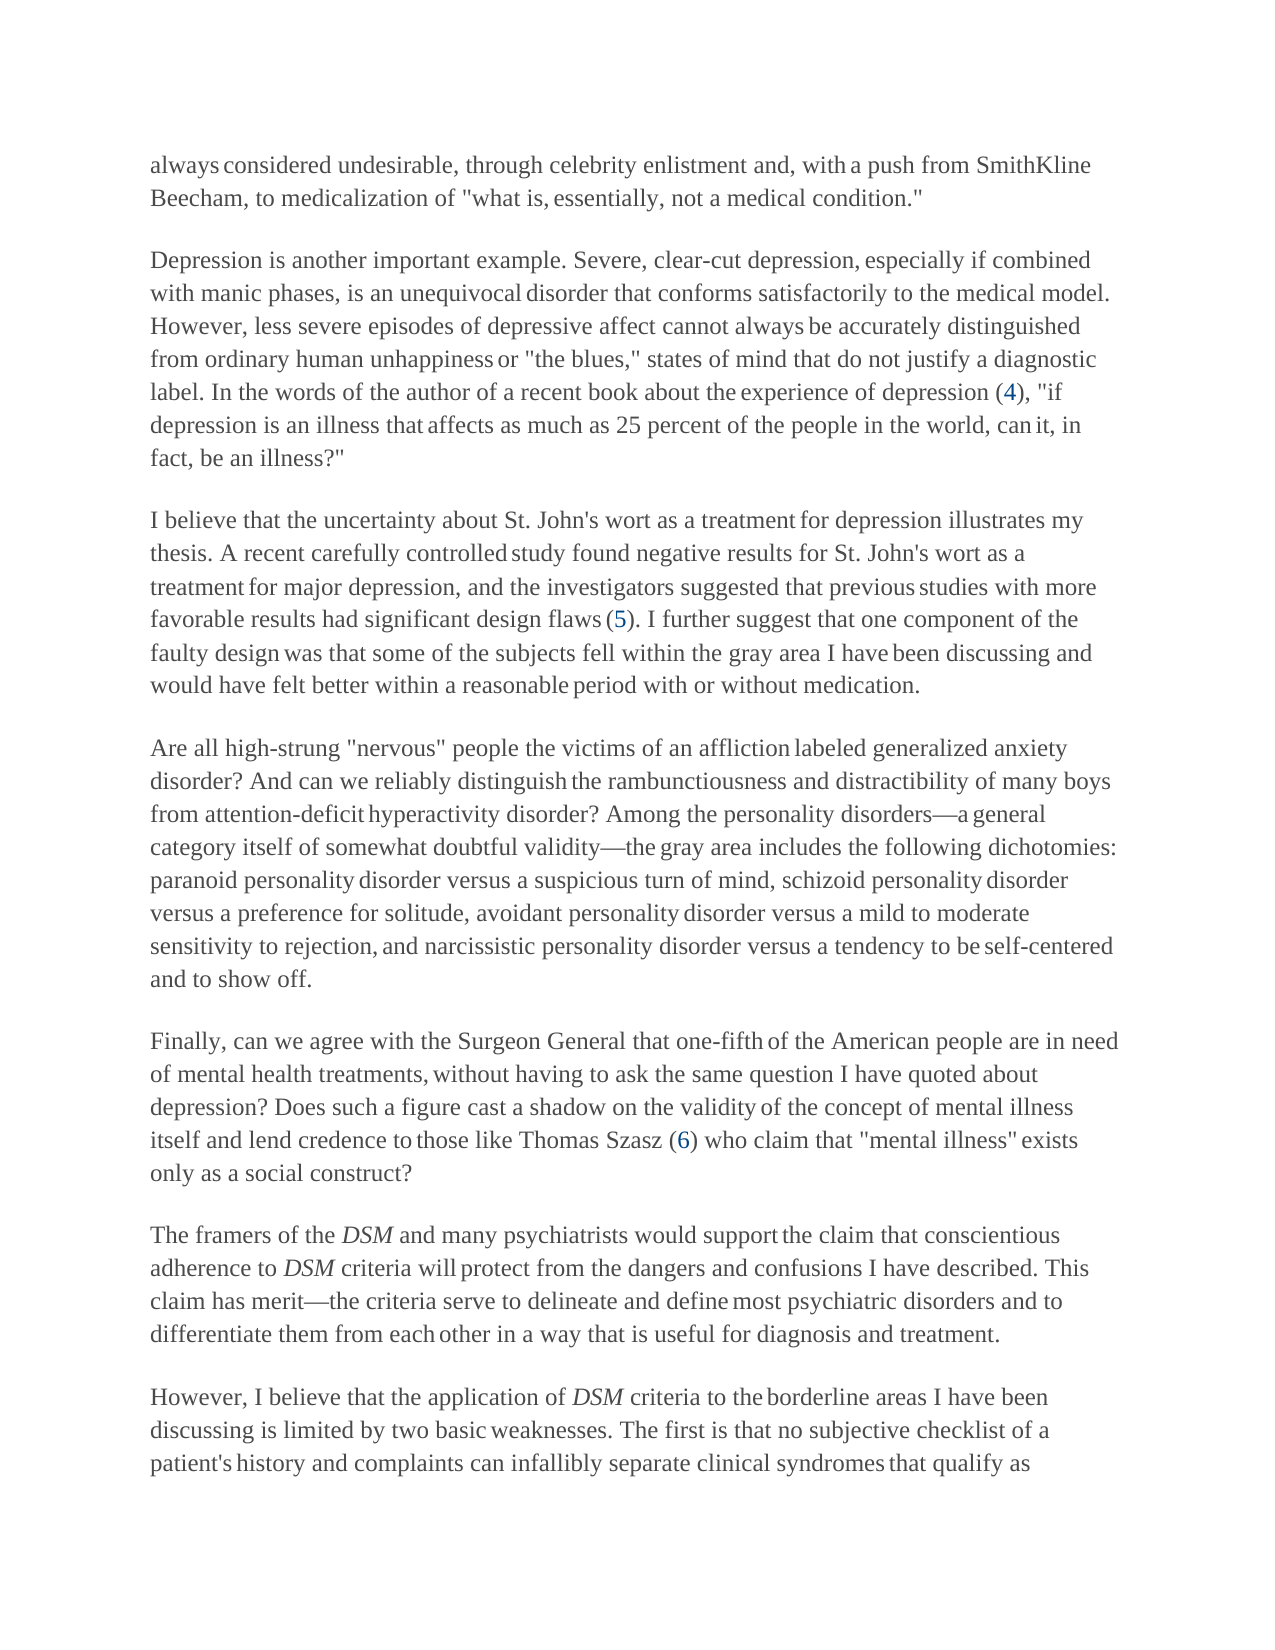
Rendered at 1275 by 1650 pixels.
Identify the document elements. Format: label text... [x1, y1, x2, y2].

text The framers of the DSM and many psychiatrists would support the claim that conscientious adherence to DSM criteria will protect from the dangers and confusions I have described. This claim has merit—the criteria serve to delineate and define most psychiatric disorders and to differentiate them from each other in a way that is useful for diagnosis and treatment. [150, 1220, 1125, 1348]
text I believe that the uncertainty about St. John's wort as a treatment for depression illustrates my thesis. A recent carefully controlled study found negative results for St. John's wort as a treatment for major depression, and the investigators suggested that previous studies with more favorable results had significant design flaws (5). I further suggest that one component of the faulty design was that some of the subjects fell within the gray area I have been discussing and would have felt better within a reasonable period with or without medication. [150, 506, 1125, 699]
text Finally, can we agree with the Surgeon General that one-fifth of the American people are in need of mental health treatments, without having to ask the same question I have quoted about depression? Does such a figure cast a shadow on the validity of the concept of mental illness itself and lend credence to those like Thomas Szasz (6) who claim that "mental illness" exists only as a social construct? [150, 1026, 1125, 1187]
text Depression is another important example. Severe, clear-cut depression, especially if combined with manic phases, is an unequivocal disorder that conforms satisfactorily to the medical model. However, less severe episodes of depressive affect cannot always be accurately distinguished from ordinary human unhappiness or "the blues," states of mind that do not justify a diagnostic label. In the words of the author of a recent book about the experience of depression (4), "if depression is an illness that affects as much as 25 percent of the people in the world, can it, in fact, be an illness?" [150, 245, 1125, 472]
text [150, 150, 1125, 212]
text Are all high-strung "nervous" people the victims of an affliction labeled generalized anxiety disorder? And can we reliably distinguish the rambunctiousness and distractibility of many boys from attention-deficit hyperactivity disorder? Among the personality disorders—a general category itself of somewhat doubtful validity—the gray area includes the following dichotomies: paranoid personality disorder versus a suspicious turn of mind, schizoid personality disorder versus a preference for solitude, avoidant personality disorder versus a mild to moderate sensitivity to rejection, and narcissistic personality disorder versus a tendency to be self-centered and to show off. [150, 733, 1125, 993]
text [150, 1382, 1125, 1476]
